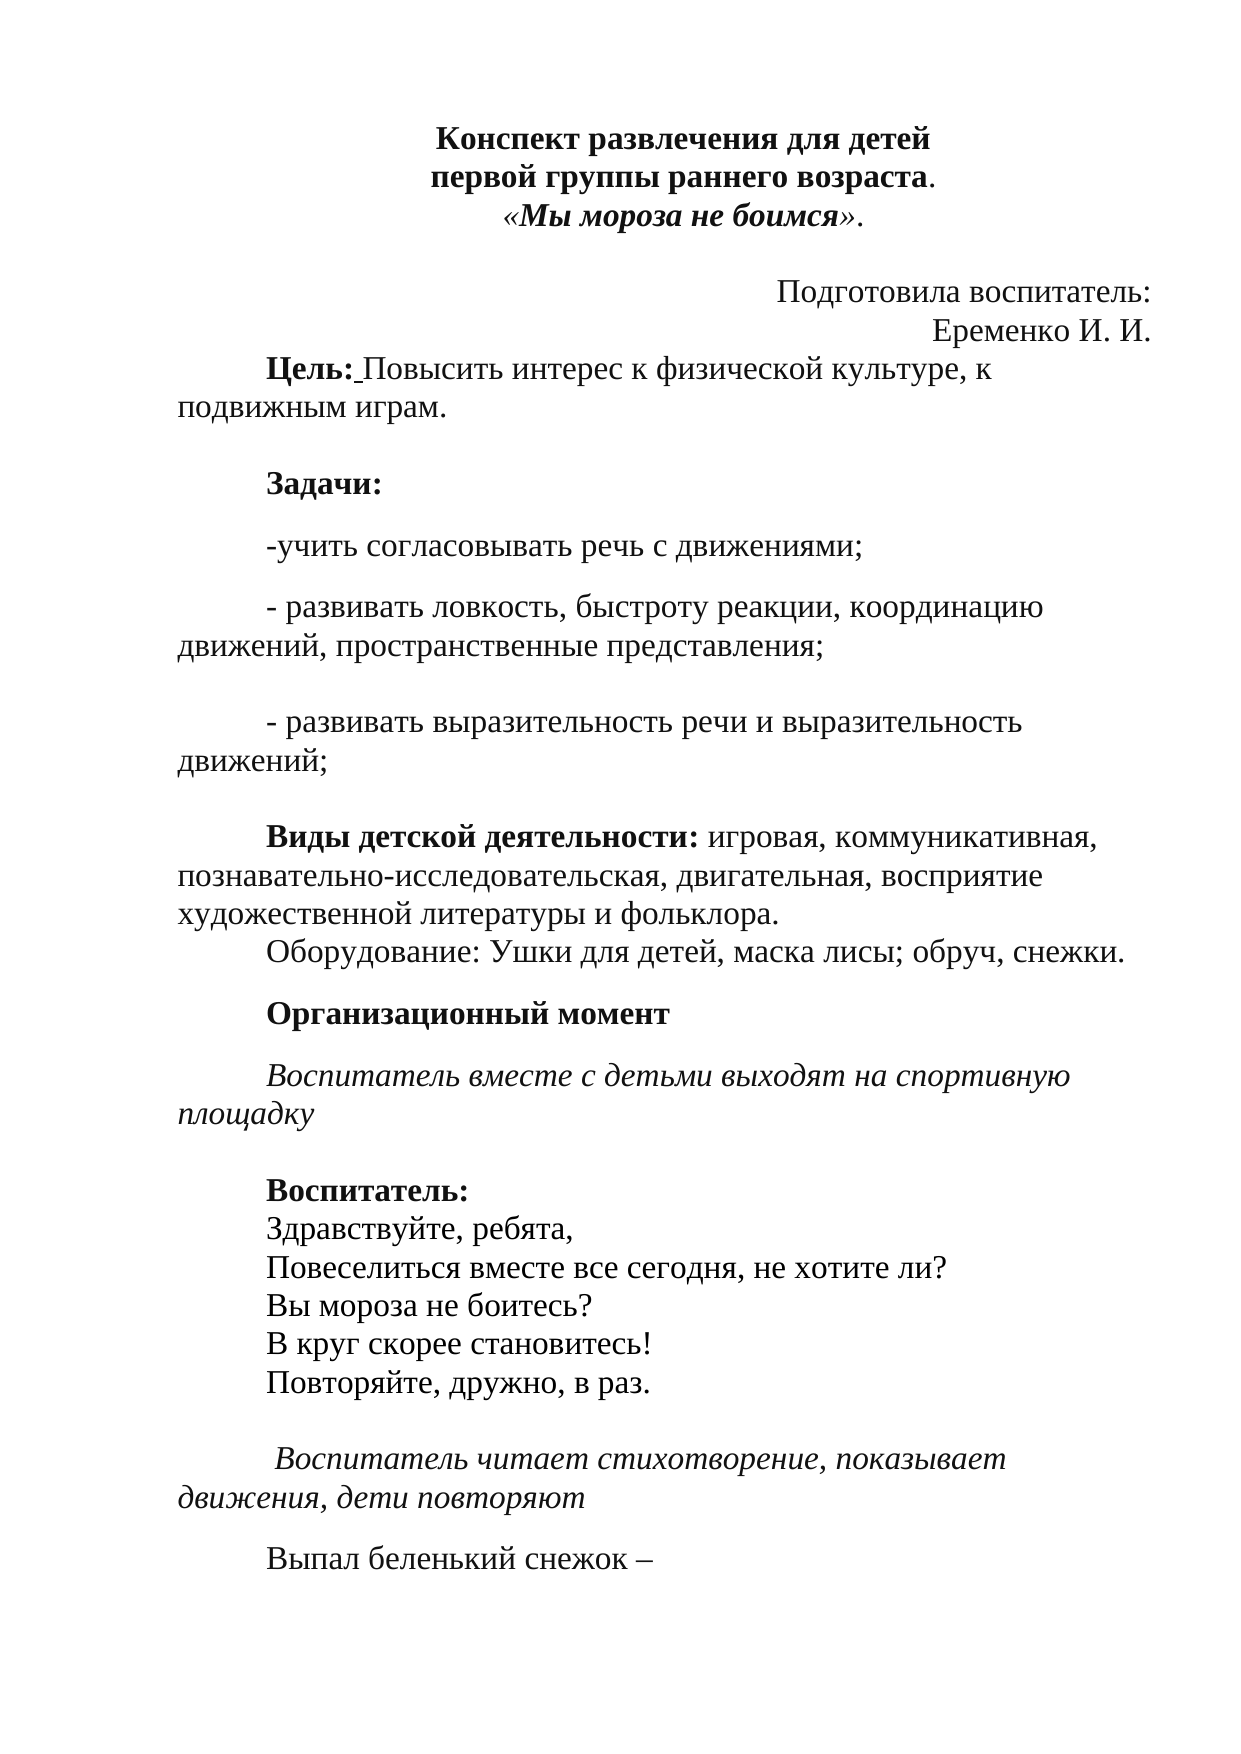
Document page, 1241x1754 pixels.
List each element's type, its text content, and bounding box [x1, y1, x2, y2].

text Организационный момент [177, 993, 1152, 1032]
text Воспитатель читает стихотворение, показывает движения, дети повторяют [177, 1438, 1152, 1515]
text «Мы мороза не боимся». [177, 195, 1152, 233]
text Вы мороза не боитесь? [177, 1285, 1152, 1323]
text В круг скорее становитесь! [177, 1323, 1152, 1362]
text Еременко И. И. [177, 310, 1152, 348]
text Подготовила воспитатель: [177, 271, 1152, 310]
text Воспитатель вместе с детьми выходят на спортивную площадку [177, 1055, 1152, 1132]
text Цель: Повысить интерес к физической культуре, к подвижным играм. [177, 348, 1152, 425]
text Оборудование: Ушки для детей, маска лисы; обруч, снежки. [177, 932, 1152, 970]
text -учить согласовывать речь с движениями; [177, 525, 1152, 563]
text - развивать ловкость, быстроту реакции, координацию движений, пространственные представления; [177, 587, 1152, 663]
text Задачи: [177, 463, 1152, 501]
text первой группы раннего возраста. [177, 156, 1152, 195]
text Повторяйте, дружно, в раз. [177, 1362, 1152, 1400]
text Воспитатель: [177, 1170, 1152, 1208]
text Конспект развлечения для детей [177, 118, 1152, 156]
text Выпал беленький снежок – [177, 1539, 1152, 1577]
text Повеселиться вместе все сегодня, не хотите ли? [177, 1247, 1152, 1285]
text Виды детской деятельности: игровая, коммуникативная, познавательно-исследовательская, двигательная, восприятие художественной литературы и фольклора. [177, 817, 1152, 932]
text - развивать выразительность речи и выразительность движений; [177, 702, 1152, 778]
text Здравствуйте, ребята, [177, 1208, 1152, 1247]
